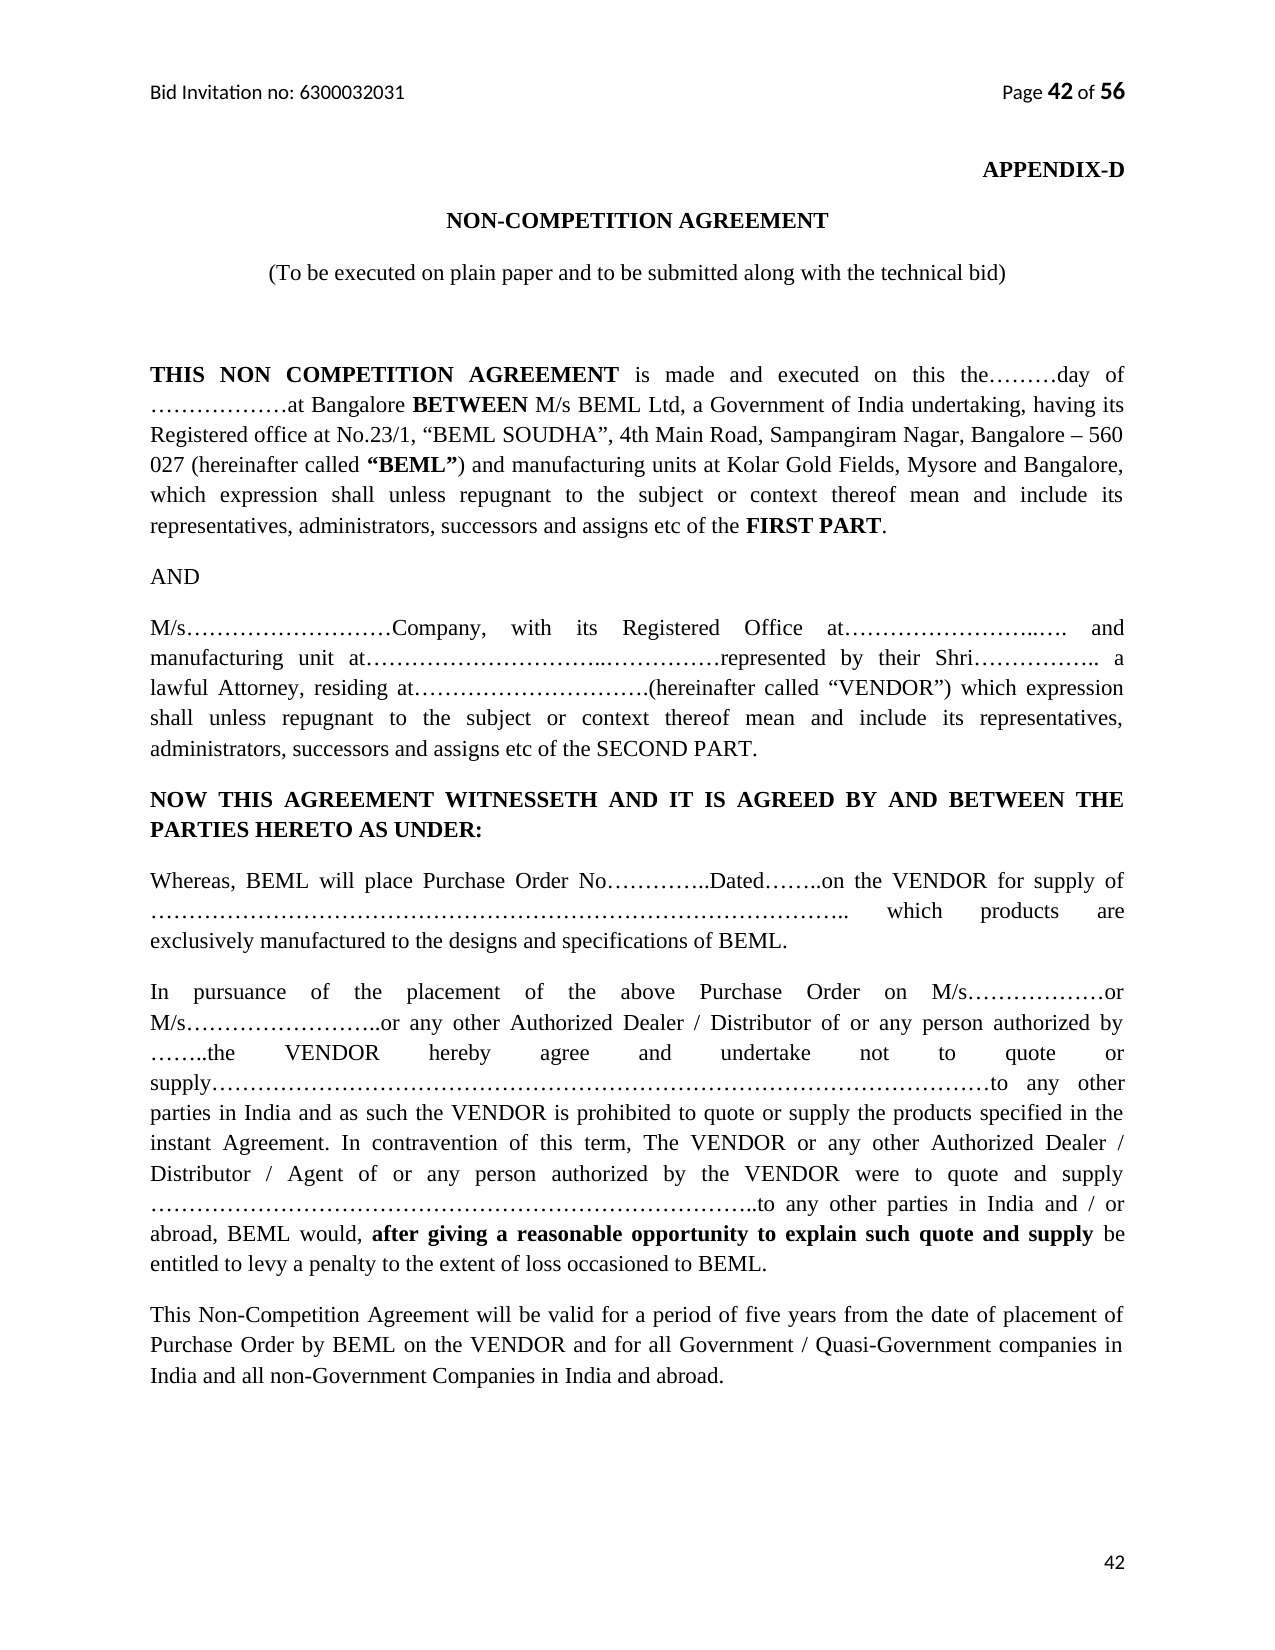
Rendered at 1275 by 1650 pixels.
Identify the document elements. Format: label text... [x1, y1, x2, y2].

text THIS NON COMPETITION AGREEMENT is made and executed on this the………day of ………………at Bangalore BETWEEN M/s BEML Ltd, a Government of India undertaking, having its Registered office at No.23/1, “BEML SOUDHA”, 4th Main Road, Sampangiram Nagar, Bangalore – 560 027 (hereinafter called “BEML”) and manufacturing units at Kolar Gold Fields, Mysore and Bangalore, which expression shall unless repugnant to the subject or context thereof mean and include its representatives, administrators, successors and assigns etc of the FIRST PART. [150, 361, 1125, 538]
text (To be executed on plain paper and to be submitted along with the technical bid) [150, 259, 1125, 285]
text This Non-Competition Agreement will be valid for a period of five years from the date of placement of Purchase Order by BEML on the VENDOR and for all Government / Quasi-Government companies in India and all non-Government Companies in India and abroad. [150, 1301, 1125, 1388]
text NOW THIS AGREEMENT WITNESSETH AND IT IS AGREED BY AND BETWEEN THE PARTIES HERETO AS UNDER: [150, 786, 1125, 842]
text NON-COMPETITION AGREEMENT [150, 208, 1125, 234]
text In pursuance of the placement of the above Purchase Order on M/s………………or M/s……………………..or any other Authorized Dealer / Distributor of or any person authorized by ……..the VENDOR hereby agree and undertake not to quote or supply…………………………………………………………………………………………to any other parties in India and as such the VENDOR is prohibited to quote or supply the products specified in the instant Agreement. In contravention of this term, The VENDOR or any other Authorized Dealer / Distributor / Agent of or any person authorized by the VENDOR were to quote and supply ……………………………………………………………………..to any other parties in India and / or abroad, BEML would, after giving a reasonable opportunity to explain such quote and supply be entitled to levy a penalty to the extent of loss occasioned to BEML. [150, 978, 1125, 1277]
text AND [150, 563, 1125, 589]
text APPENDIX-D [150, 157, 1125, 183]
text M/s………………………Company, with its Registered Office at……………………..…. and manufacturing unit at…………………………..……………represented by their Shri…………….. a lawful Attorney, residing at………………………….(hereinafter called “VENDOR”) which expression shall unless repugnant to the subject or context thereof mean and include its representatives, administrators, successors and assigns etc of the SECOND PART. [150, 614, 1125, 761]
text Whereas, BEML will place Purchase Order No…………..Dated……..on the VENDOR for supply of ……………………………………………………………………………….. which products are exclusively manufactured to the designs and specifications of BEML. [150, 867, 1125, 954]
